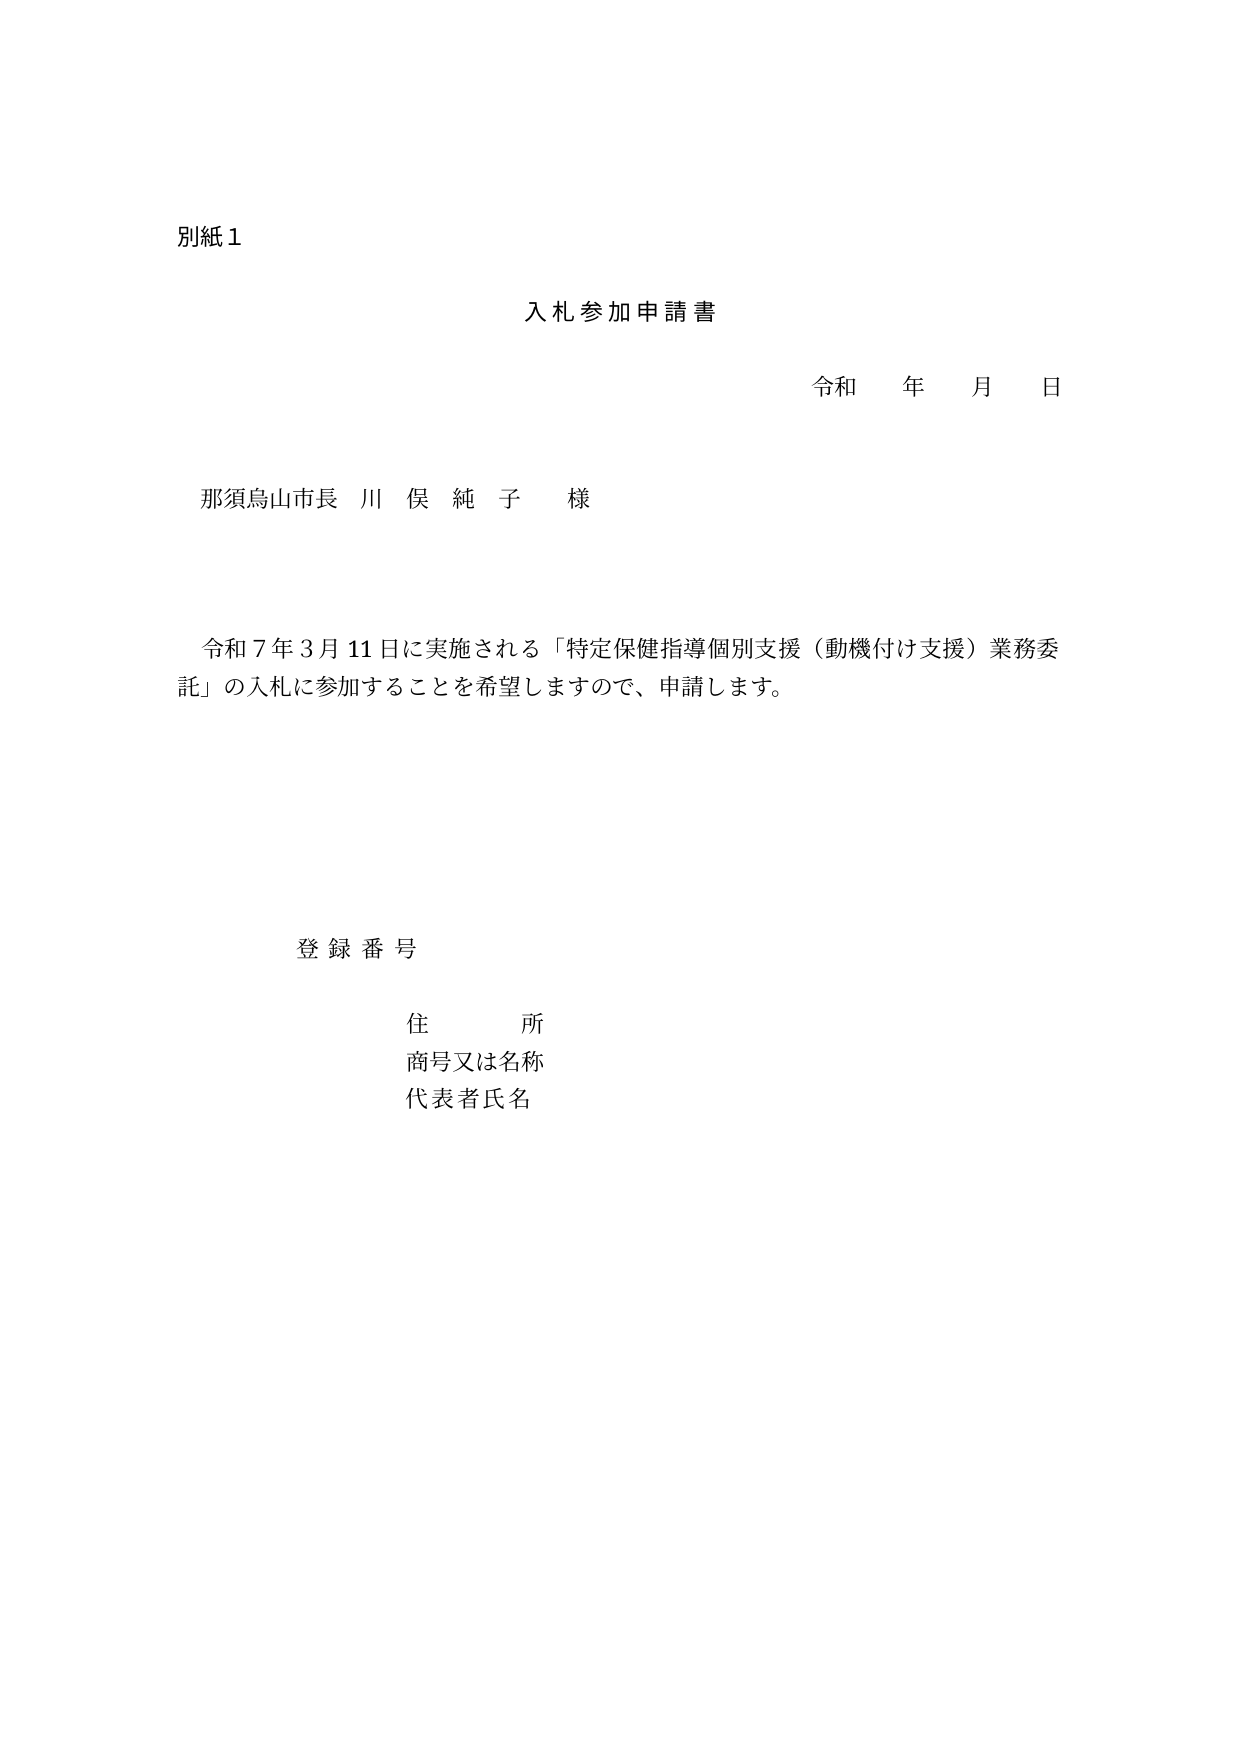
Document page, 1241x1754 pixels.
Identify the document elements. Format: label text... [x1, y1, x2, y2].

text 商号又は名称 [177, 1042, 1063, 1079]
text 登録番号 [177, 929, 1063, 967]
text 令和７年３月11日に実施される「特定保健指導個別支援（動機付け支援）業務委託」の入札に参加することを希望しますので、申請します。 [177, 629, 1063, 704]
text 令和 年 月 日 [177, 367, 1063, 404]
text 住 所 [177, 1004, 1063, 1042]
text 別紙１ [177, 217, 1063, 254]
text 那須烏山市長 川 俣 純 子 様 [177, 479, 1063, 517]
text 代表者氏名 [177, 1079, 1063, 1117]
text 入 札 参 加 申 請 書 [177, 292, 1063, 329]
